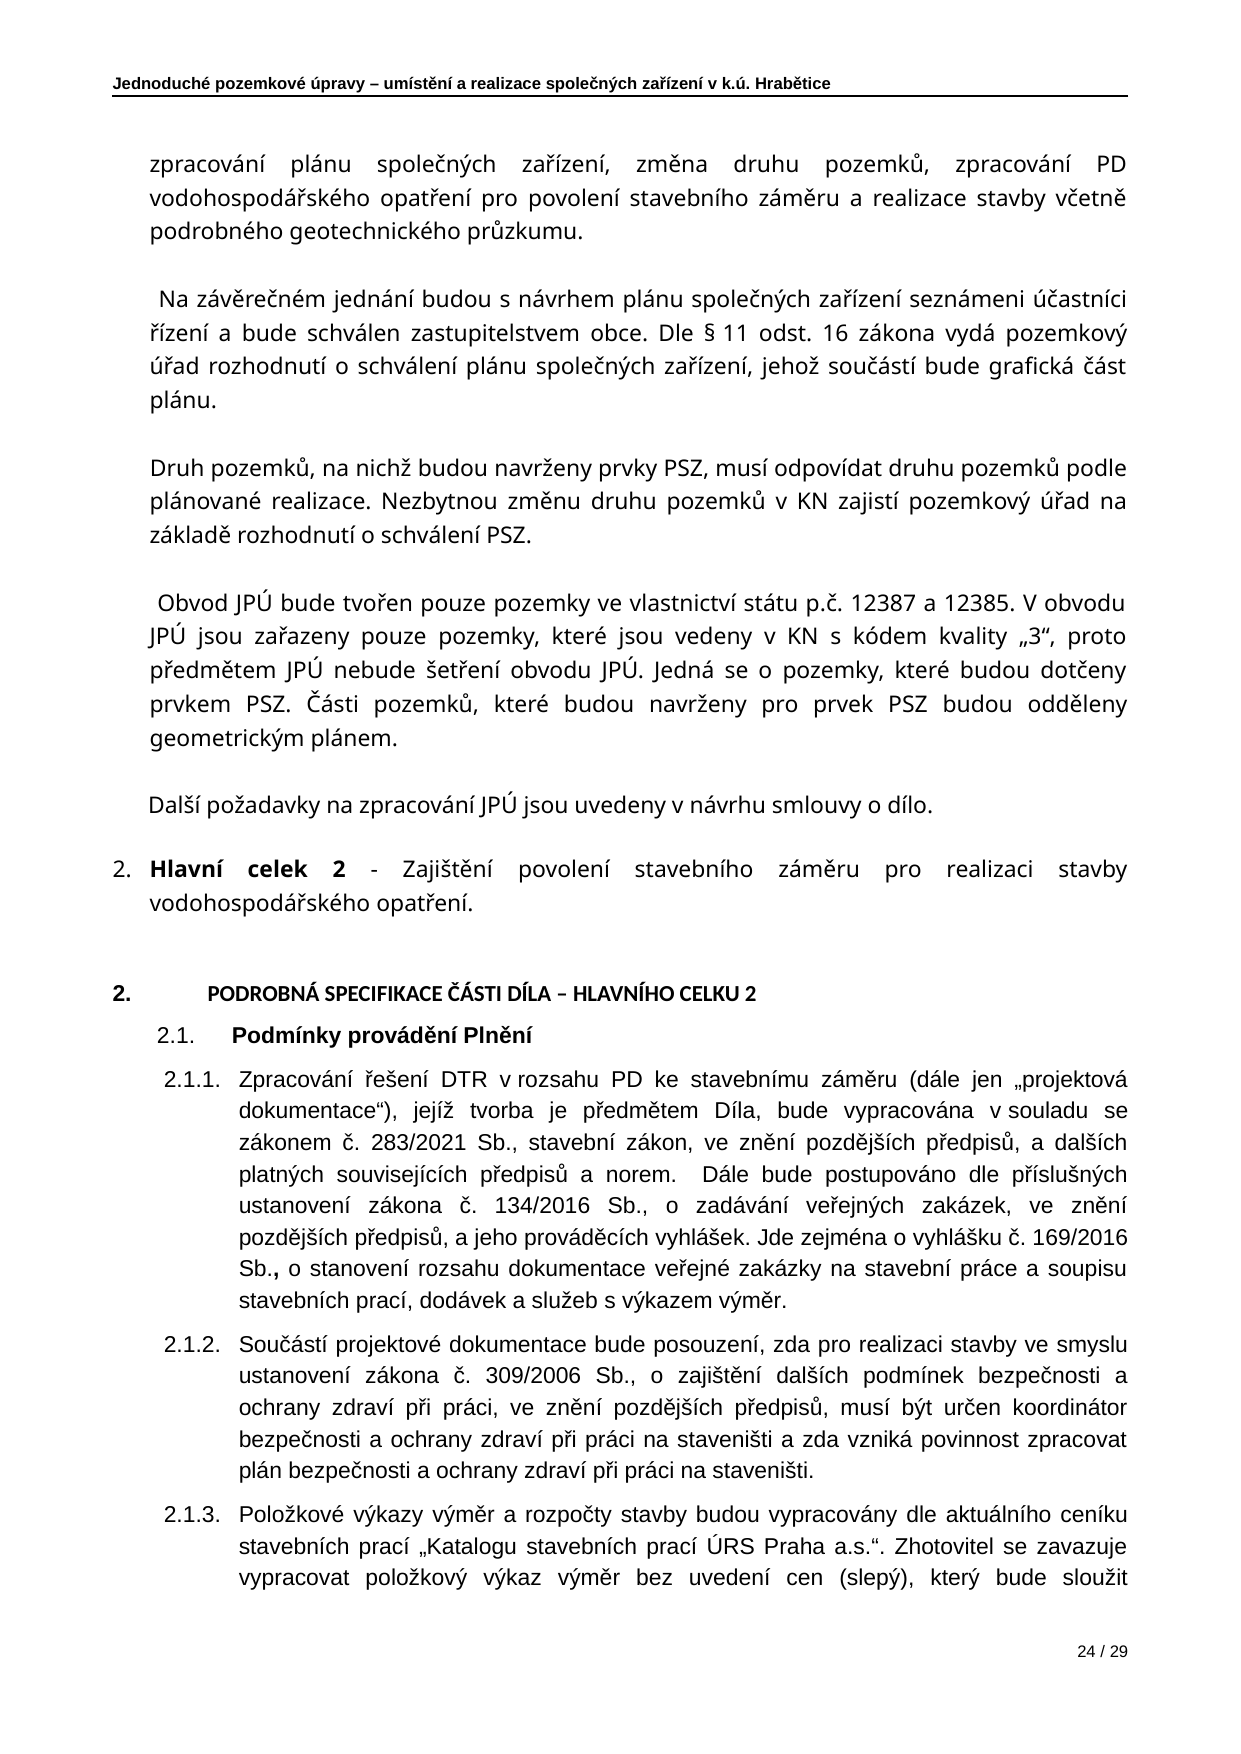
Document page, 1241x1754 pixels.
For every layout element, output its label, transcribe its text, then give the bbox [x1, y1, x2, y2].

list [112, 148, 1128, 246]
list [163, 1501, 1128, 1591]
text Druh pozemků, na nichž budou navrženy prvky PSZ, musí odpovídat druhu pozemků podle plánované realizace. Nezbytnou změnu druhu pozemků v KN zajistí pozemkový úřad na základě rozhodnutí o schválení PSZ. [112, 451, 1128, 550]
text Obvod JPÚ bude tvořen pouze pozemky ve vlastnictví státu p.č. 12387 a 12385. V obvodu JPÚ jsou zařazeny pouze pozemky, které jsou vedeny v KN s kódem kvality „3“, proto předmětem JPÚ nebude šetření obvodu JPÚ. Jedná se o pozemky, které budou dotčeny prvkem PSZ. Části pozemků, které budou navrženy pro prvek PSZ budou odděleny geometrickým plánem. [112, 586, 1128, 753]
list Součástí projektové dokumentace bude posouzení, zda pro realizaci stavby ve smyslu ustanovení zákona č. 309/2006 Sb., o zajištění dalších podmínek bezpečnosti a ochrany zdraví při práci, ve znění pozdějších předpisů, musí být určen koordinátor bezpečnosti a ochrany zdraví při práci na staveništi a zda vzniká povinnost zpracovat plán bezpečnosti a ochrany zdraví při práci na staveništi. [163, 1331, 1128, 1483]
text Další požadavky na zpracování JPÚ jsou uvedeny v návrhu smlouvy o dílo. [112, 789, 1128, 820]
list Podmínky provádění Plnění [157, 1022, 1128, 1048]
list Zpracování řešení DTR v rozsahu PD ke stavebnímu záměru (dále jen „projektová dokumentace“), jejíž tvorba je předmětem Díla, bude vypracována v souladu se zákonem č. 283/2021 Sb., stavební zákon, ve znění pozdějších předpisů, a dalších platných souvisejících předpisů a norem. Dále bude postupováno dle příslušných ustanovení zákona č. 134/2016 Sb., o zadávání veřejných zakázek, ve znění pozdějších předpisů, a jeho prováděcích vyhlášek. Jde zejména o vyhlášku č. 169/2016 Sb., o stanovení rozsahu dokumentace veřejné zakázky na stavební práce a soupisu stavebních prací, dodávek a služeb s výkazem výměr. [163, 1066, 1128, 1313]
text Na závěrečném jednání budou s návrhem plánu společných zařízení seznámeni účastníci řízení a bude schválen zastupitelstvem obce. Dle § 11 odst. 16 zákona vydá pozemkový úřad rozhodnutí o schválení plánu společných zařízení, jehož součástí bude grafická část plánu. [112, 283, 1128, 415]
list Hlavní celek 2 - Zajištění povolení stavebního záměru pro realizaci stavby vodohospodářského opatření. [112, 853, 1128, 918]
subtitle Podrobná specifikace části Díla – Hlavního celku 2 [112, 979, 1128, 1007]
